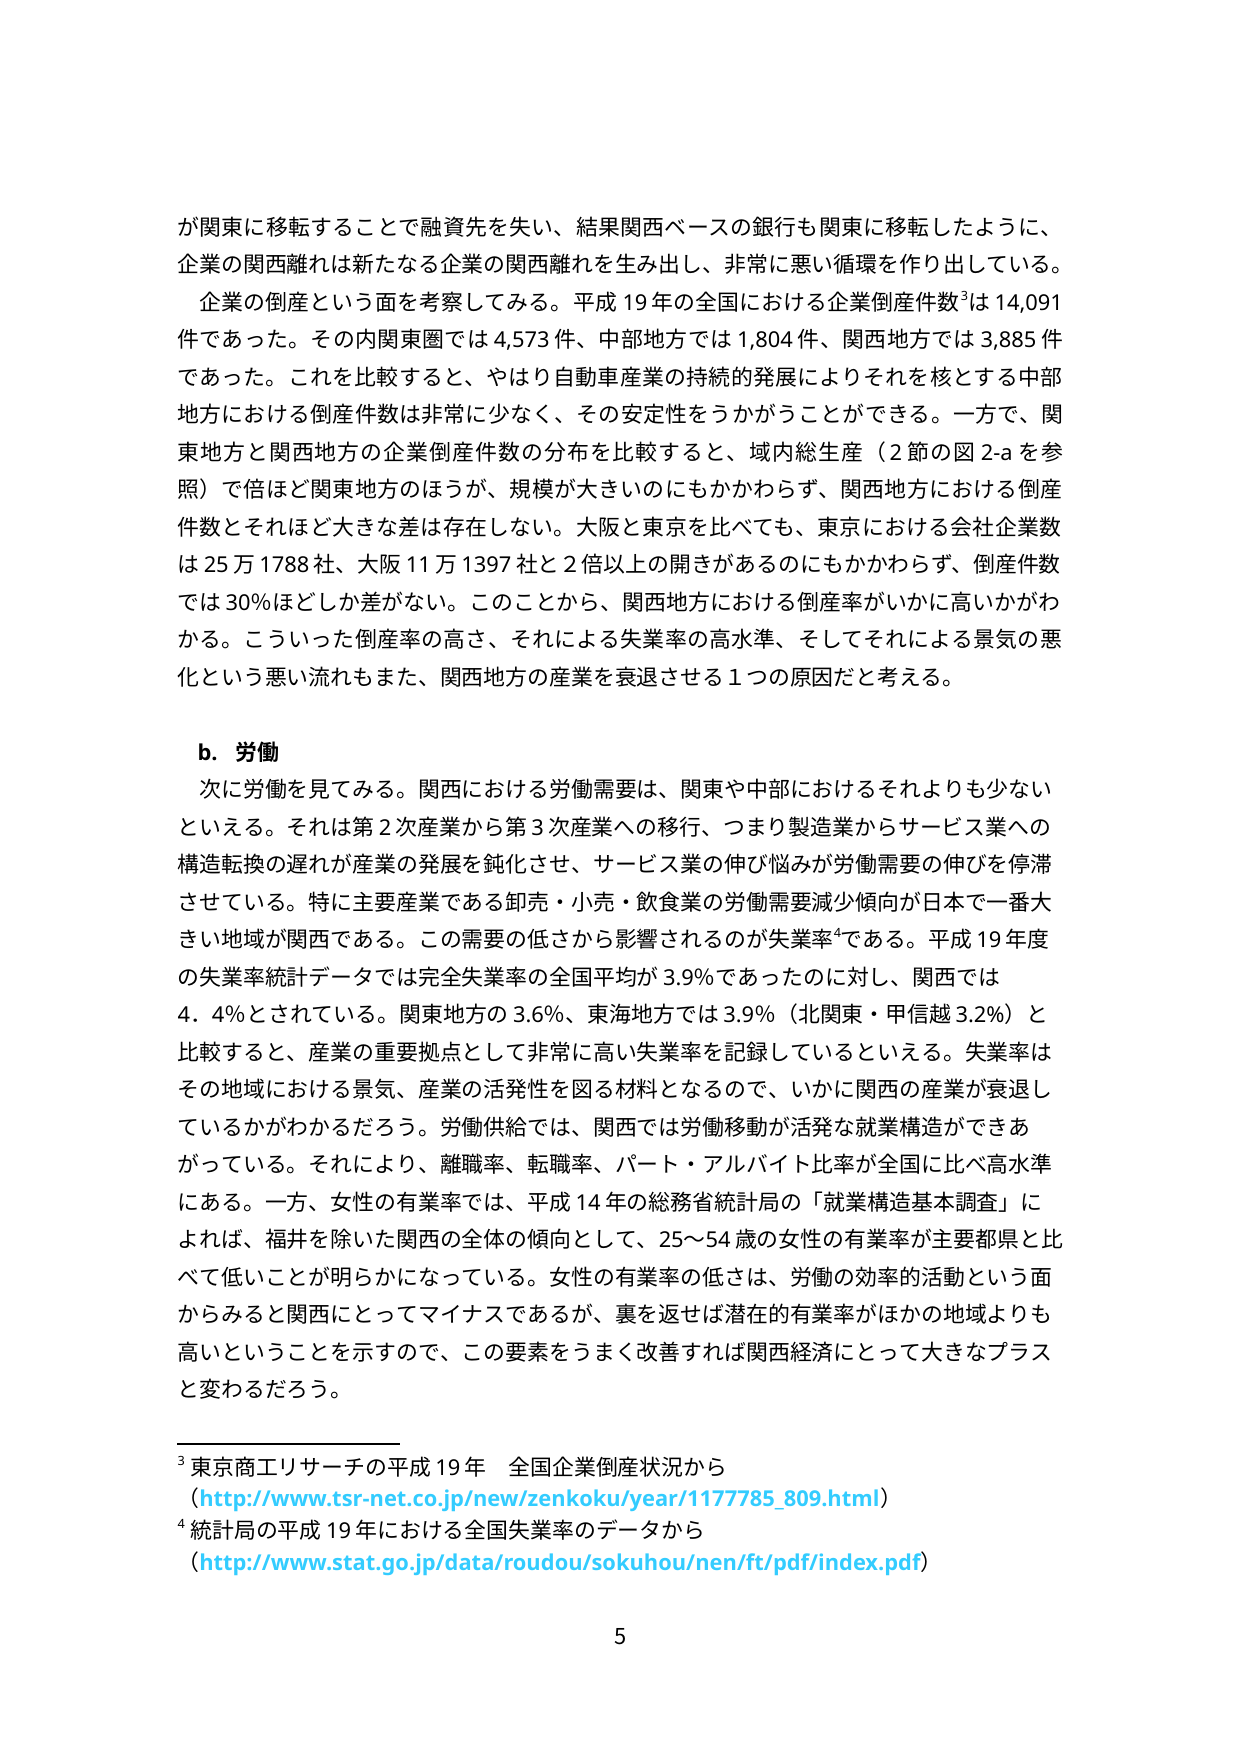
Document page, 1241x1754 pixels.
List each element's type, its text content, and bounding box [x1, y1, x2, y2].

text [177, 207, 1063, 282]
list 労働 [197, 732, 1063, 769]
text 次に労働を見てみる。関西における労働需要は、関東や中部におけるそれよりも少ないといえる。それは第2次産業から第3次産業への移行、つまり製造業からサービス業への構造転換の遅れが産業の発展を鈍化させ、サービス業の伸び悩みが労働需要の伸びを停滞させている。特に主要産業である卸売・小売・飲食業の労働需要減少傾向が日本で一番大きい地域が関西である。この需要の低さから影響されるのが失業率である。平成19年度の失業率統計データでは完全失業率の全国平均が3.9％であったのに対し、関西では4．4％とされている。関東地方の3.6％、東海地方では3.9％（北関東・甲信越3.2%）と比較すると、産業の重要拠点として非常に高い失業率を記録しているといえる。失業率はその地域における景気、産業の活発性を図る材料となるので、いかに関西の産業が衰退しているかがわかるだろう。労働供給では、関西では労働移動が活発な就業構造ができあがっている。それにより、離職率、転職率、パート・アルバイト比率が全国に比べ高水準にある。一方、女性の有業率では、平成14年の総務省統計局の「就業構造基本調査」によれば、福井を除いた関西の全体の傾向として、25～54歳の女性の有業率が主要都県と比べて低いことが明らかになっている。女性の有業率の低さは、労働の効率的活動という面からみると関西にとってマイナスであるが、裏を返せば潜在的有業率がほかの地域よりも高いということを示すので、この要素をうまく改善すれば関西経済にとって大きなプラスと変わるだろう。 [177, 769, 1063, 1407]
text 企業の倒産という面を考察してみる。平成19年の全国における企業倒産件数は14,091件であった。その内関東圏では4,573件、中部地方では1,804件、関西地方では3,885件であった。これを比較すると、やはり自動車産業の持続的発展によりそれを核とする中部地方における倒産件数は非常に少なく、その安定性をうかがうことができる。一方で、関東地方と関西地方の企業倒産件数の分布を比較すると、域内総生産（2節の図2-aを参照）で倍ほど関東地方のほうが、規模が大きいのにもかかわらず、関西地方における倒産件数とそれほど大きな差は存在しない。大阪と東京を比べても、東京における会社企業数は25万1788社、大阪11万1397社と２倍以上の開きがあるのにもかかわらず、倒産件数では30％ほどしか差がない。このことから、関西地方における倒産率がいかに高いかがわかる。こういった倒産率の高さ、それによる失業率の高水準、そしてそれによる景気の悪化という悪い流れもまた、関西地方の産業を衰退させる１つの原因だと考える。 [177, 282, 1063, 694]
